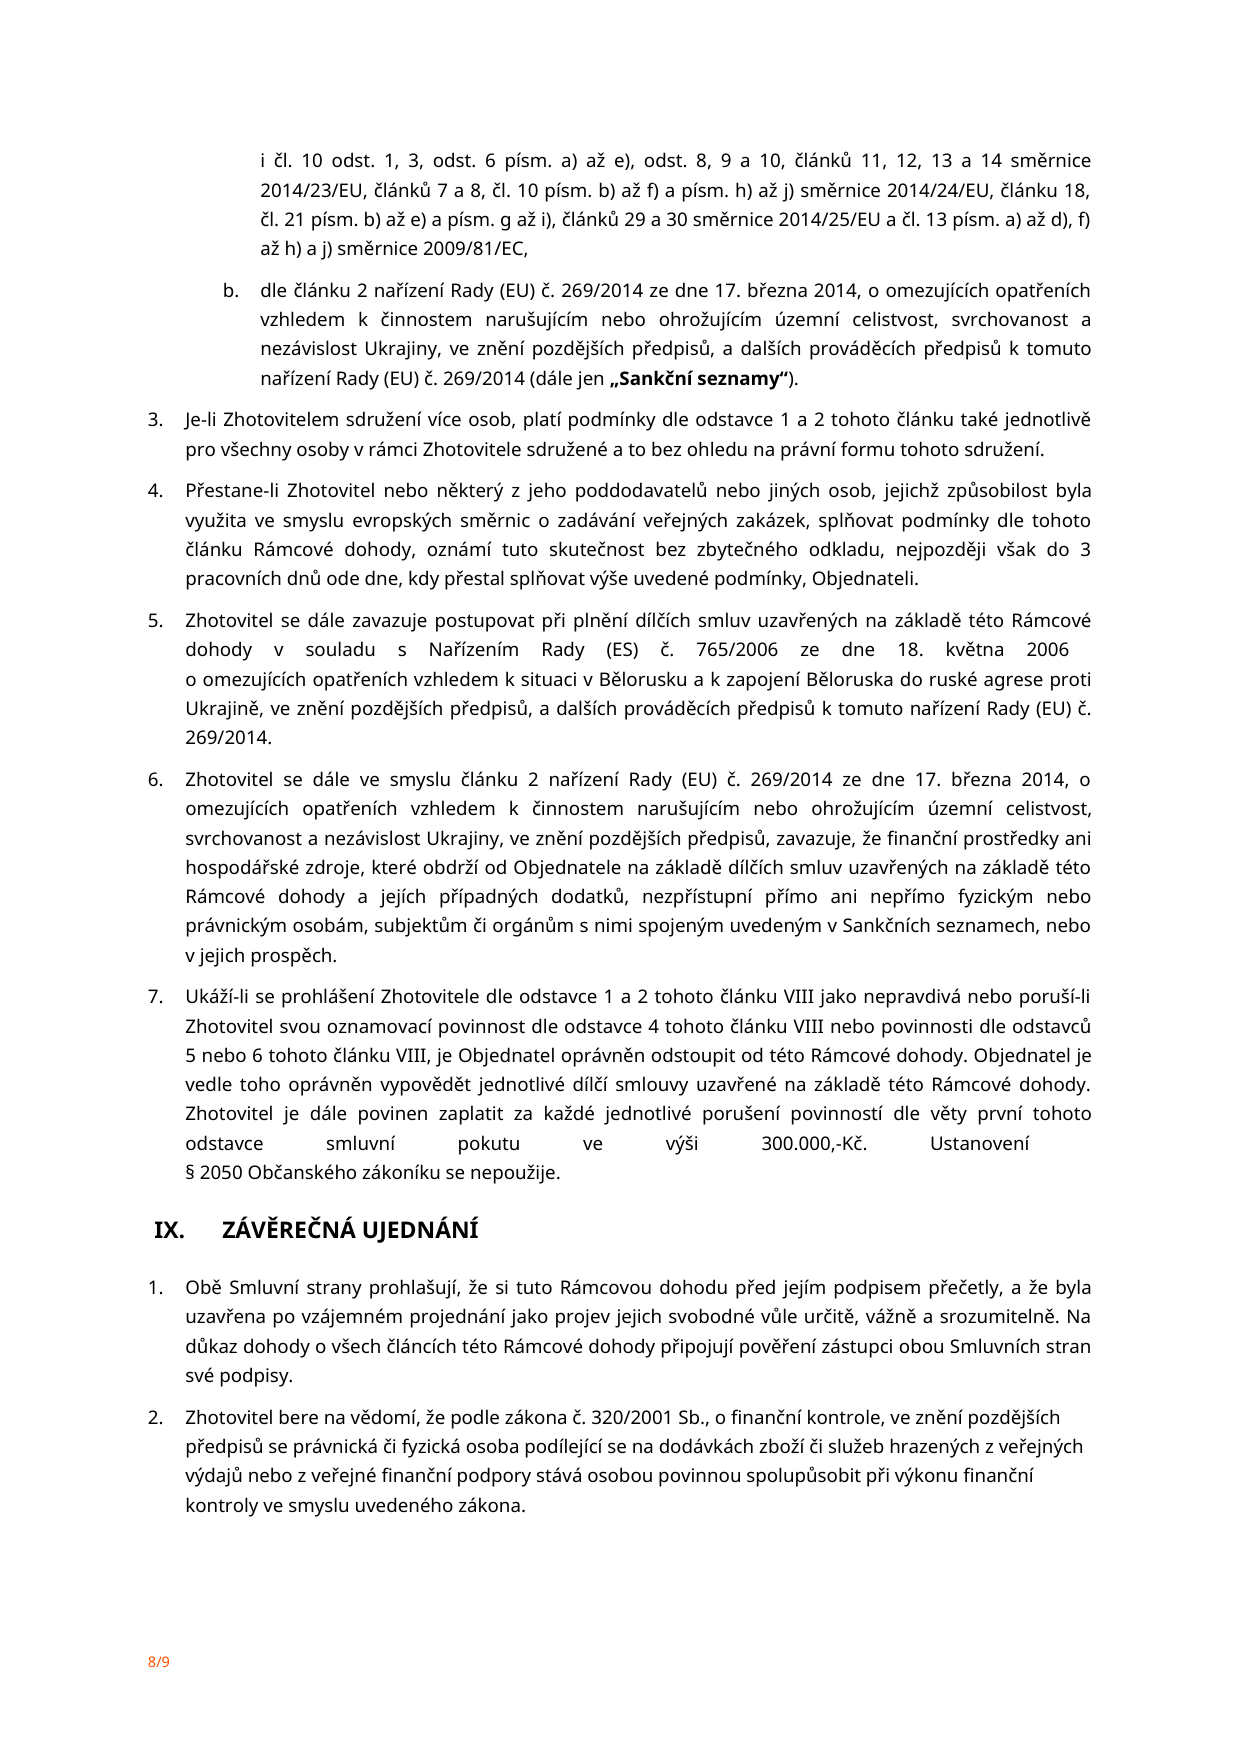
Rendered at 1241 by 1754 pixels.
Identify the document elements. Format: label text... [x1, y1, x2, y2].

list ZÁVĚREČNÁ UJEDNÁNÍ [185, 1213, 1093, 1245]
list Obě Smluvní strany prohlašují, že si tuto Rámcovou dohodu před jejím podpisem přečetly, a že byla uzavřena po vzájemném projednání jako projev jejich svobodné vůle určitě, vážně a srozumitelně. Na důkaz dohody o všech článcích této Rámcové dohody připojují pověření zástupci obou Smluvních stran své podpisy. [148, 1274, 1093, 1388]
list Zhotovitel se dále zavazuje postupovat při plnění dílčích smluv uzavřených na základě této Rámcové dohody v souladu s Nařízením Rady (ES) č. 765/2006 ze dne 18. května 2006 o omezujících opatřeních vzhledem k situaci v Bělorusku a k zapojení Běloruska do ruské agrese proti Ukrajině, ve znění pozdějších předpisů, a dalších prováděcích předpisů k tomuto nařízení Rady (EU) č. 269/2014. [148, 607, 1093, 750]
list Ukáží-li se prohlášení Zhotovitele dle odstavce 1 a 2 tohoto článku VIII jako nepravdivá nebo poruší-li Zhotovitel svou oznamovací povinnost dle odstavce 4 tohoto článku VIII nebo povinnosti dle odstavců 5 nebo 6 tohoto článku VIII, je Objednatel oprávněn odstoupit od této Rámcové dohody. Objednatel je vedle toho oprávněn vypovědět jednotlivé dílčí smlouvy uzavřené na základě této Rámcové dohody. Zhotovitel je dále povinen zaplatit za každé jednotlivé porušení povinností dle věty první tohoto odstavce smluvní pokutu ve výši 300.000,-Kč. Ustanovení § 2050 Občanského zákoníku se nepoužije. [148, 984, 1093, 1185]
list Zhotovitel se dále ve smyslu článku 2 nařízení Rady (EU) č. 269/2014 ze dne 17. března 2014, o omezujících opatřeních vzhledem k činnostem narušujícím nebo ohrožujícím územní celistvost, svrchovanost a nezávislost Ukrajiny, ve znění pozdějších předpisů, zavazuje, že finanční prostředky ani hospodářské zdroje, které obdrží od Objednatele na základě dílčích smluv uzavřených na základě této Rámcové dohody a jejích případných dodatků, nezpřístupní přímo ani nepřímo fyzickým nebo právnickým osobám, subjektům či orgánům s nimi spojeným uvedeným v Sankčních seznamech, nebo v jejich prospěch. [148, 766, 1093, 967]
list Je-li Zhotovitelem sdružení více osob, platí podmínky dle odstavce 1 a 2 tohoto článku také jednotlivě pro všechny osoby v rámci Zhotovitele sdružené a to bez ohledu na právní formu tohoto sdružení. [148, 407, 1093, 462]
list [223, 148, 1093, 261]
list dle článku 2 nařízení Rady (EU) č. 269/2014 ze dne 17. března 2014, o omezujících opatřeních vzhledem k činnostem narušujícím nebo ohrožujícím územní celistvost, svrchovanost a nezávislost Ukrajiny, ve znění pozdějších předpisů, a dalších prováděcích předpisů k tomuto nařízení Rady (EU) č. 269/2014 (dále jen „Sankční seznamy“). [223, 277, 1093, 391]
list Přestane-li Zhotovitel nebo některý z jeho poddodavatelů nebo jiných osob, jejichž způsobilost byla využita ve smyslu evropských směrnic o zadávání veřejných zakázek, splňovat podmínky dle tohoto článku Rámcové dohody, oznámí tuto skutečnost bez zbytečného odkladu, nejpozději však do 3 pracovních dnů ode dne, kdy přestal splňovat výše uvedené podmínky, Objednateli. [148, 478, 1093, 591]
list Zhotovitel bere na vědomí, že podle zákona č. 320/2001 Sb., o finanční kontrole, ve znění pozdějších předpisů se právnická či fyzická osoba podílející se na dodávkách zboží či služeb hrazených z veřejných výdajů nebo z veřejné finanční podpory stává osobou povinnou spolupůsobit při výkonu finanční kontroly ve smyslu uvedeného zákona. [148, 1404, 1093, 1517]
